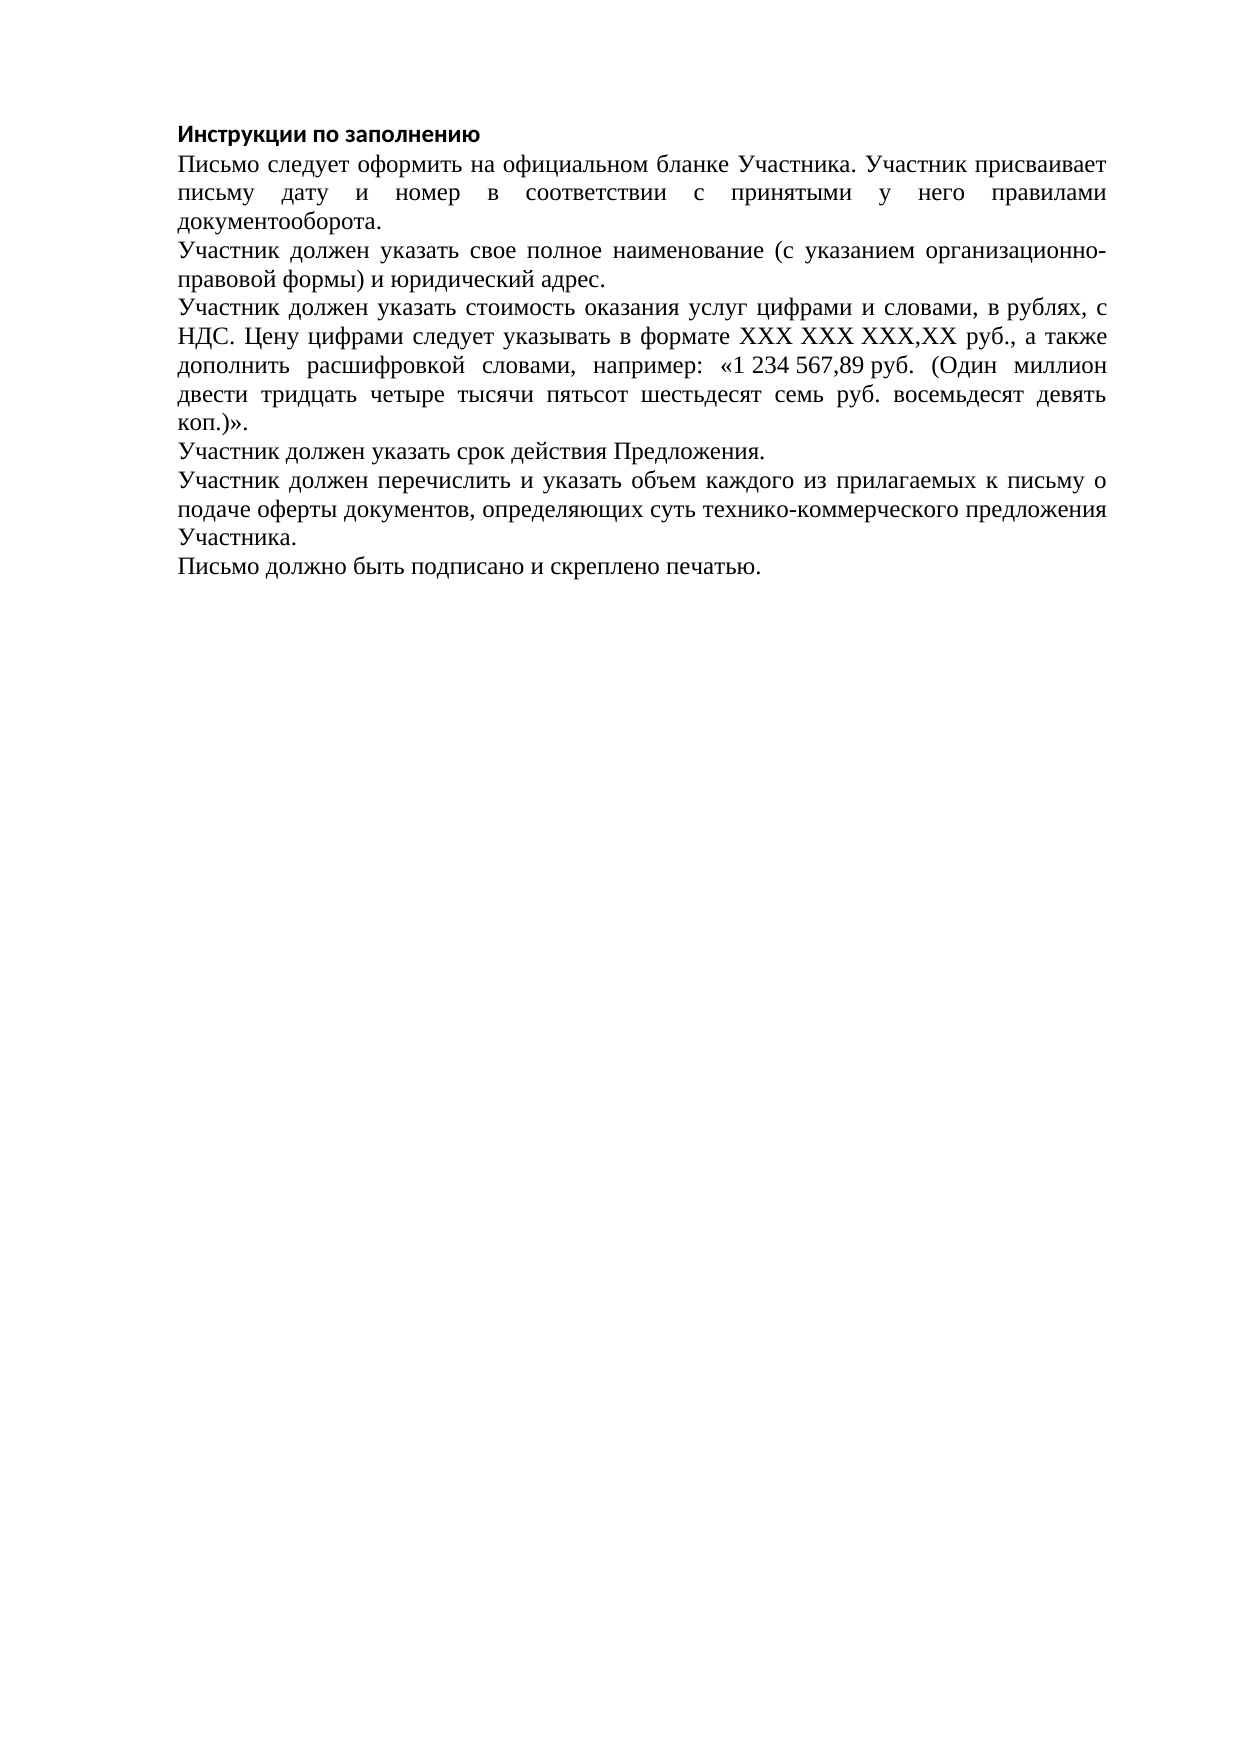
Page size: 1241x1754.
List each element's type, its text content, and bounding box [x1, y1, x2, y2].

list Инструкции по заполнению [177, 118, 1107, 149]
list Участник должен перечислить и указать объем каждого из прилагаемых к письму о подаче оферты документов, определяющих суть технико-коммерческого предложения Участника. [177, 465, 1107, 551]
list Участник должен указать свое полное наименование (с указанием организационно-правовой формы) и юридический адрес. [177, 235, 1107, 292]
list Письмо следует оформить на официальном бланке Участника. Участник присваивает письму дату и номер в соответствии с принятыми у него правилами документооборота. [177, 149, 1107, 235]
list Участник должен указать срок действия Предложения. [177, 436, 1107, 465]
list Участник должен указать стоимость оказания услуг цифрами и словами, в рублях, с НДС. Цену цифрами следует указывать в формате ХХХ ХХХ ХХХ,ХХ руб., а также дополнить расшифровкой словами, например: «1 234 567,89 руб. (Один миллион двести тридцать четыре тысячи пятьсот шестьдесят семь руб. восемьдесят девять коп.)». [177, 292, 1107, 436]
list Письмо должно быть подписано и скреплено печатью. [177, 551, 1107, 580]
